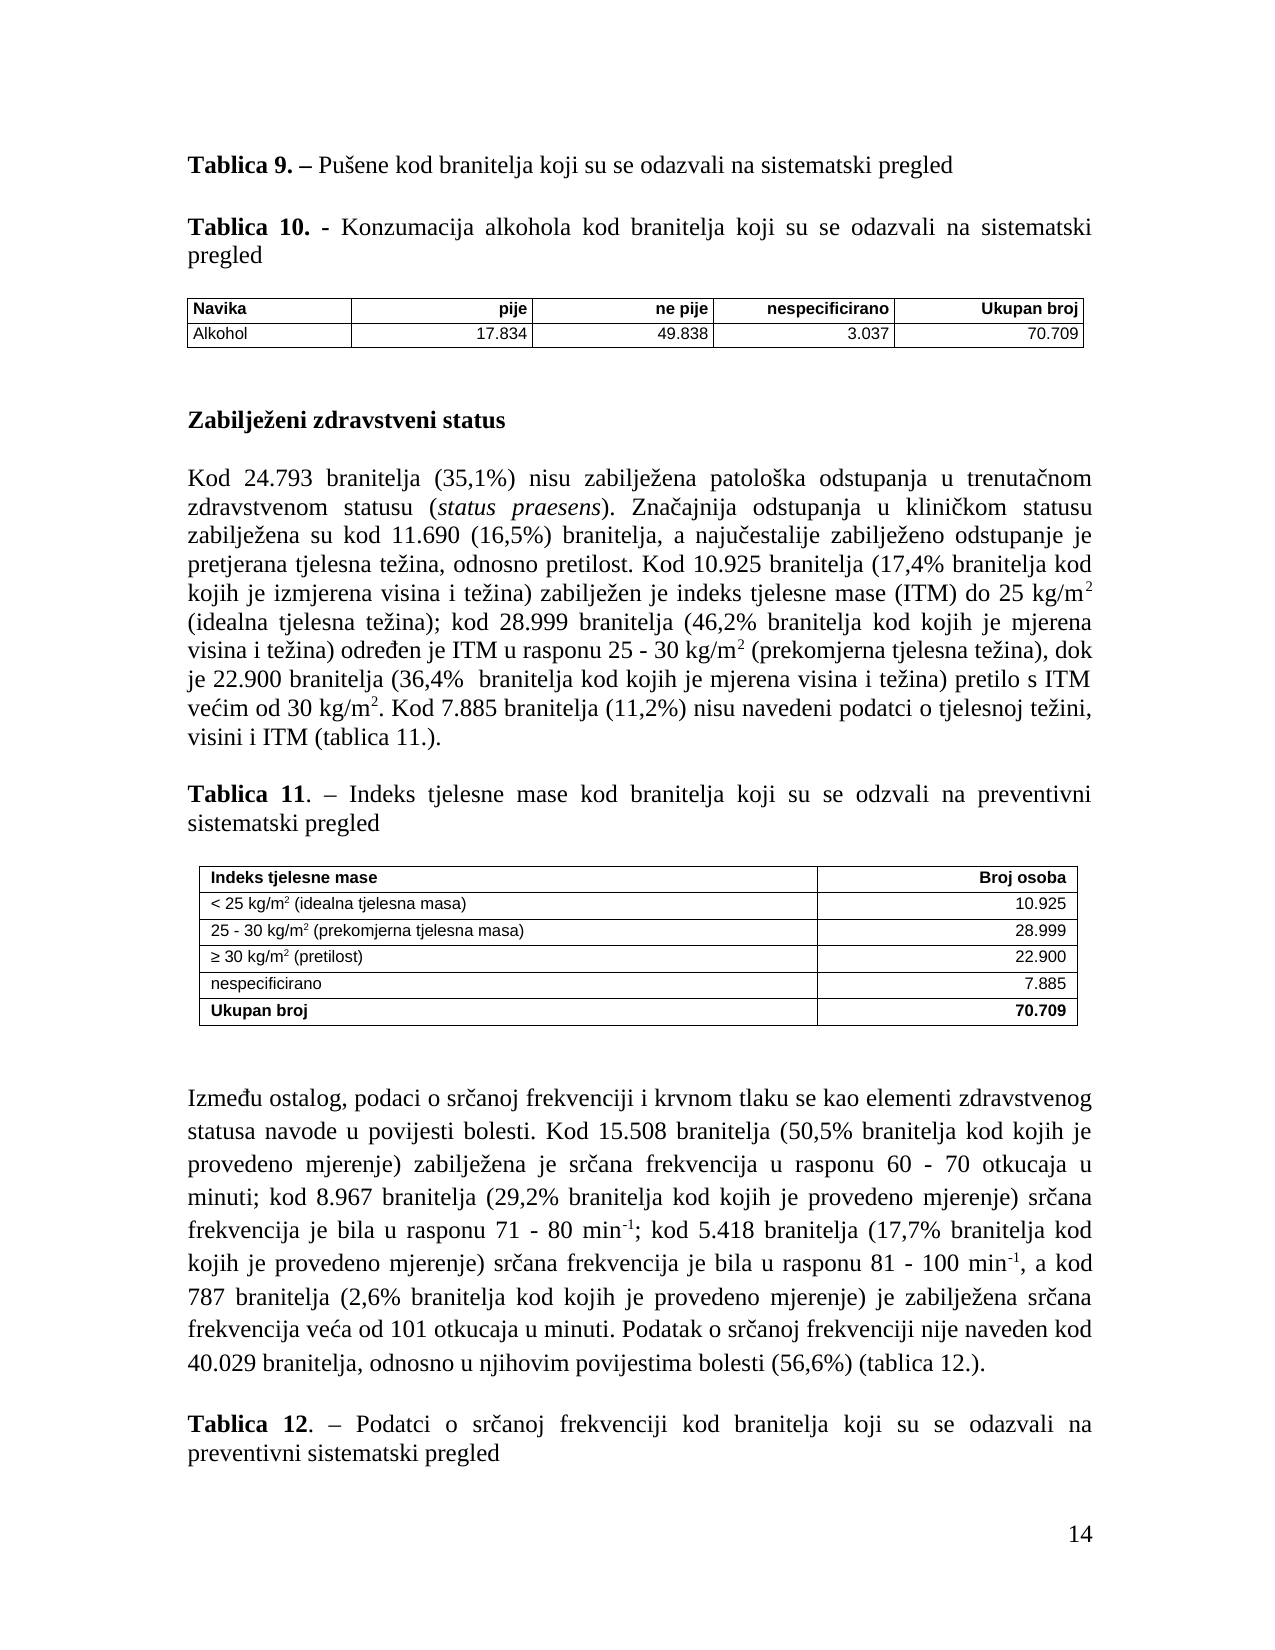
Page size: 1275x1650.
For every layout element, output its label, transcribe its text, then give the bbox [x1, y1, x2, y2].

table_header pije [352, 299, 532, 322]
table_header nespecificirano [714, 299, 894, 322]
text Tablica 10. - Konzumacija alkohola kod branitelja koji su se odazvali na sistematski pregled [187, 212, 1093, 269]
table_cell 49.838 [533, 324, 713, 347]
text Tablica 11. – Indeks tjelesne mase kod branitelja koji su se odzvali na preventivni sistematski pregled [187, 779, 1093, 837]
table_cell < 25 kg/m2 (idealna tjelesna masa) [200, 893, 817, 919]
table_cell Alkohol [188, 324, 351, 347]
table_cell 10.925 [818, 893, 1077, 919]
text Tablica 9. – Pušene kod branitelja koji su se odazvali na sistematski pregled [187, 150, 1093, 179]
table_cell 28.999 [818, 920, 1077, 945]
table_cell 25 - 30 kg/m2 (prekomjerna tjelesna masa) [200, 920, 817, 945]
table_cell 7.885 [818, 973, 1077, 998]
table_cell 22.900 [818, 946, 1077, 972]
table_cell 3.037 [714, 324, 894, 347]
table_cell 70.709 [818, 999, 1077, 1025]
text Kod 24.793 branitelja (35,1%) nisu zabilježena patološka odstupanja u trenutačnom zdravstvenom statusu (status praesens). Značajnija odstupanja u kliničkom statusu zabilježena su kod 11.690 (16,5%) branitelja, a najučestalije zabilježeno odstupanje je pretjerana tjelesna težina, odnosno pretilost. Kod 10.925 branitelja (17,4% branitelja kod kojih je izmjerena visina i težina) zabilježen je indeks tjelesne mase (ITM) do 25 kg/m2 (idealna tjelesna težina); kod 28.999 branitelja (46,2% branitelja kod kojih je mjerena visina i težina) određen je ITM u rasponu 25 - 30 kg/m2 (prekomjerna tjelesna težina), dok je 22.900 branitelja (36,4% branitelja kod kojih je mjerena visina i težina) pretilo s ITM većim od 30 kg/m2. Kod 7.885 branitelja (11,2%) nisu navedeni podatci o tjelesnoj težini, visini i ITM (tablica 11.). [187, 463, 1093, 751]
text Između ostalog, podaci o srčanoj frekvenciji i krvnom tlaku se kao elementi zdravstvenog statusa navode u povijesti bolesti. Kod 15.508 branitelja (50,5% branitelja kod kojih je provedeno mjerenje) zabilježena je srčana frekvencija u rasponu 60 - 70 otkucaja u minuti; kod 8.967 branitelja (29,2% branitelja kod kojih je provedeno mjerenje) srčana frekvencija je bila u rasponu 71 - 80 min-1; kod 5.418 branitelja (17,7% branitelja kod kojih je provedeno mjerenje) srčana frekvencija je bila u rasponu 81 - 100 min-1, a kod 787 branitelja (2,6% branitelja kod kojih je provedeno mjerenje) je zabilježena srčana frekvencija veća od 101 otkucaja u minuti. Podatak o srčanoj frekvenciji nije naveden kod 40.029 branitelja, odnosno u njihovim povijestima bolesti (56,6%) (tablica 12.). [187, 1083, 1093, 1376]
table_header Broj osoba [818, 867, 1077, 892]
table_header Ukupan broj [895, 299, 1083, 322]
text Zabilježeni zdravstveni status [187, 406, 1093, 434]
text Tablica 12. – Podatci o srčanoj frekvenciji kod branitelja koji su se odazvali na preventivni sistematski pregled [187, 1409, 1093, 1467]
table_header Indeks tjelesne mase [200, 867, 817, 892]
table_header Navika [188, 299, 351, 322]
table_cell 17.834 [352, 324, 532, 347]
table_cell nespecificirano [200, 973, 817, 998]
table_cell 70.709 [895, 324, 1083, 347]
table_header ne pije [533, 299, 713, 322]
table_cell ≥ 30 kg/m2 (pretilost) [200, 946, 817, 972]
table_cell Ukupan broj [200, 999, 817, 1025]
